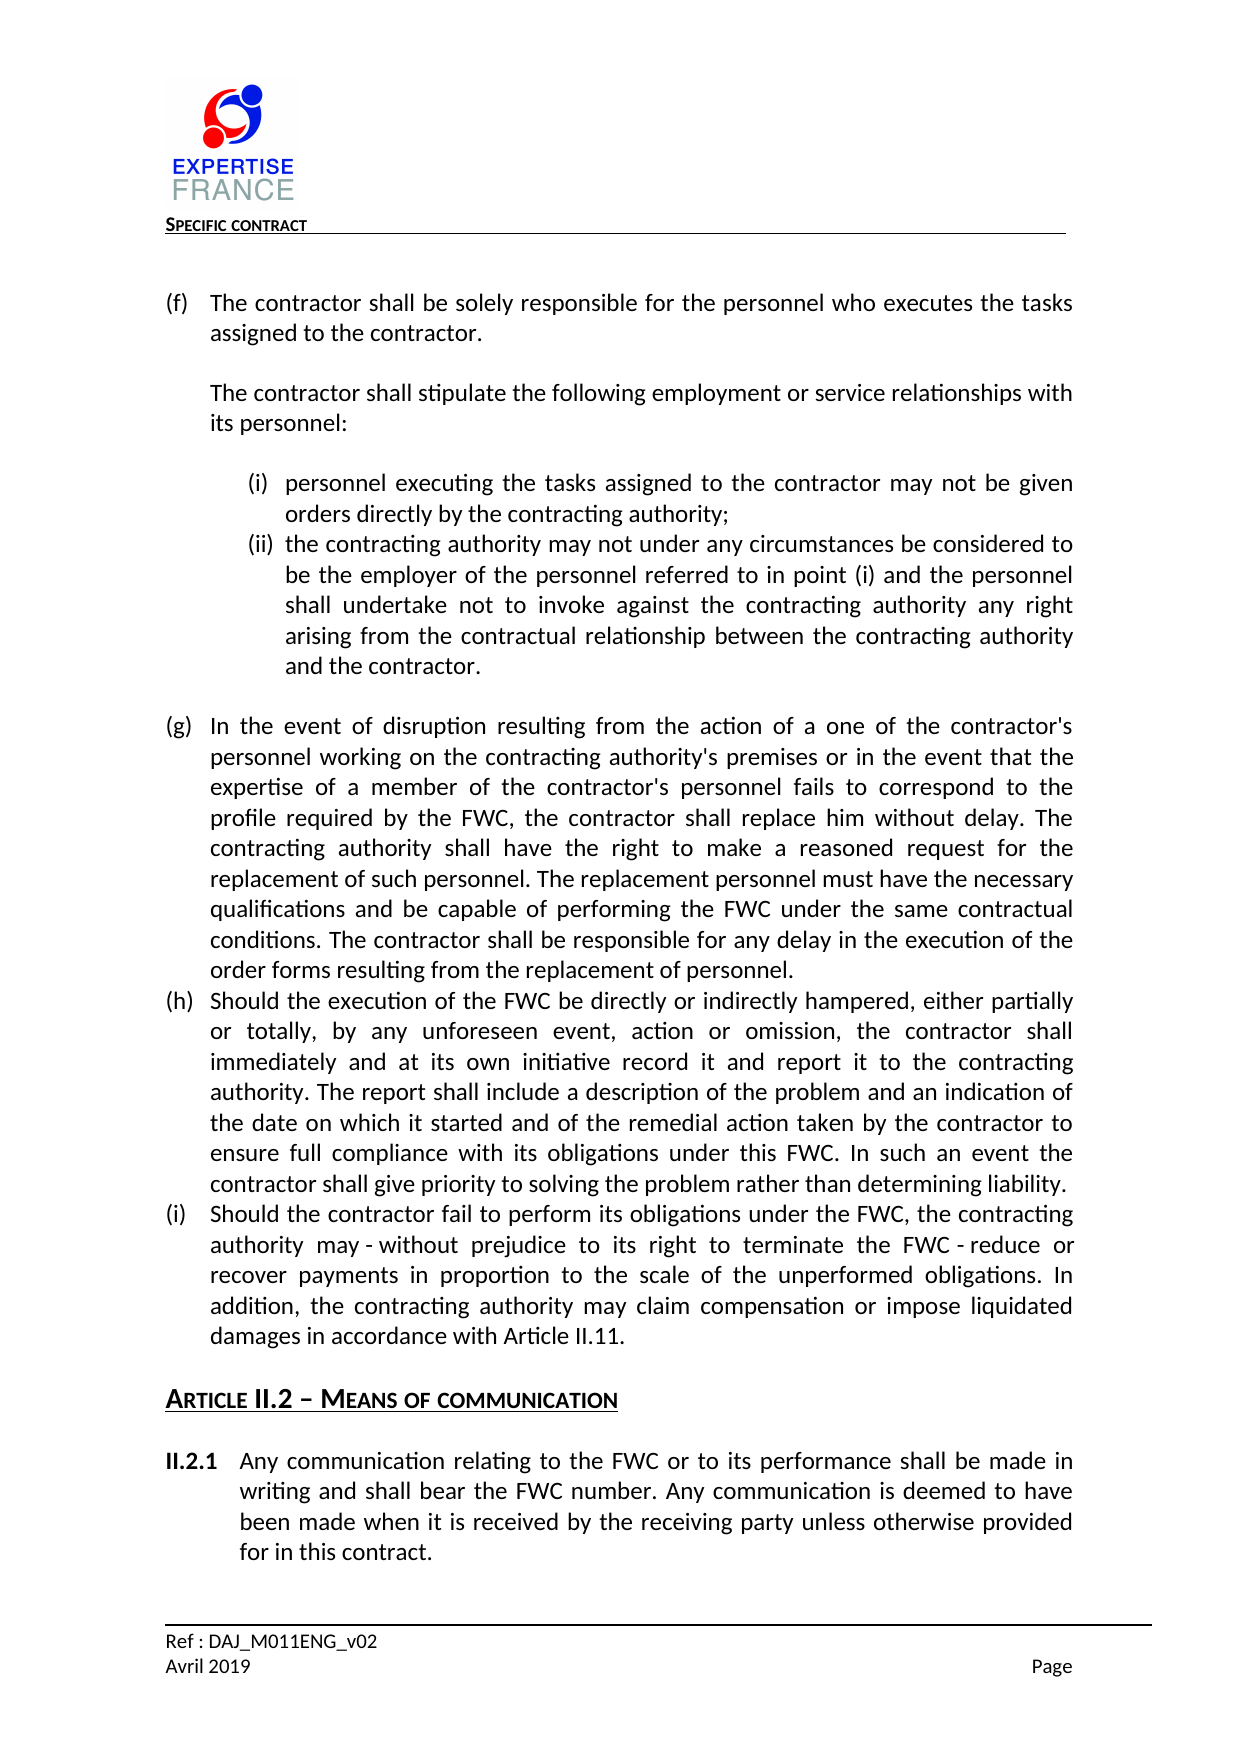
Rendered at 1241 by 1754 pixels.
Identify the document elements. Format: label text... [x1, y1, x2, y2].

list Should the contractor fail to perform its obligations under the FWC, the contracting authority may - without prejudice to its right to terminate the FWC - reduce or recover payments in proportion to the scale of the unperformed obligations. In addition, the contracting authority may claim compensation or impose liquidated damages in accordance with Article II.11. [165, 1198, 1075, 1351]
text The contractor shall stipulate the following employment or service relationships with its personnel: [210, 377, 1075, 438]
picture [165, 75, 302, 211]
list The contractor shall be solely responsible for the personnel who executes the tasks assigned to the contractor. [165, 287, 1075, 348]
list personnel executing the tasks assigned to the contractor may not be given orders directly by the contracting authority; [247, 467, 1075, 528]
list In the event of disruption resulting from the action of a one of the contractor's personnel working on the contracting authority's premises or in the event that the expertise of a member of the contractor's personnel fails to correspond to the profile required by the FWC, the contractor shall replace him without delay. The contracting authority shall have the right to make a reasoned request for the replacement of such personnel. The replacement personnel must have the necessary qualifications and be capable of performing the FWC under the same contractual conditions. The contractor shall be responsible for any delay in the execution of the order forms resulting from the replacement of personnel. [165, 710, 1075, 985]
list the contracting authority may not under any circumstances be considered to be the employer of the personnel referred to in point (i) and the personnel shall undertake not to invoke against the contracting authority any right arising from the contractual relationship between the contracting authority and the contractor. [247, 528, 1075, 681]
text II.2.1 Any communication relating to the FWC or to its performance shall be made in writing and shall bear the FWC number. Any communication is deemed to have been made when it is received by the receiving party unless otherwise provided for in this contract. [165, 1445, 1075, 1567]
list Should the execution of the FWC be directly or indirectly hampered, either partially or totally, by any unforeseen event, action or omission, the contractor shall immediately and at its own initiative record it and report it to the contracting authority. The report shall include a description of the problem and an indication of the date on which it started and of the remedial action taken by the contractor to ensure full compliance with its obligations under this FWC. In such an event the contractor shall give priority to solving the problem rather than determining liability. [165, 985, 1075, 1198]
subtitle Article II.2 – Means of communication [165, 1380, 1075, 1416]
